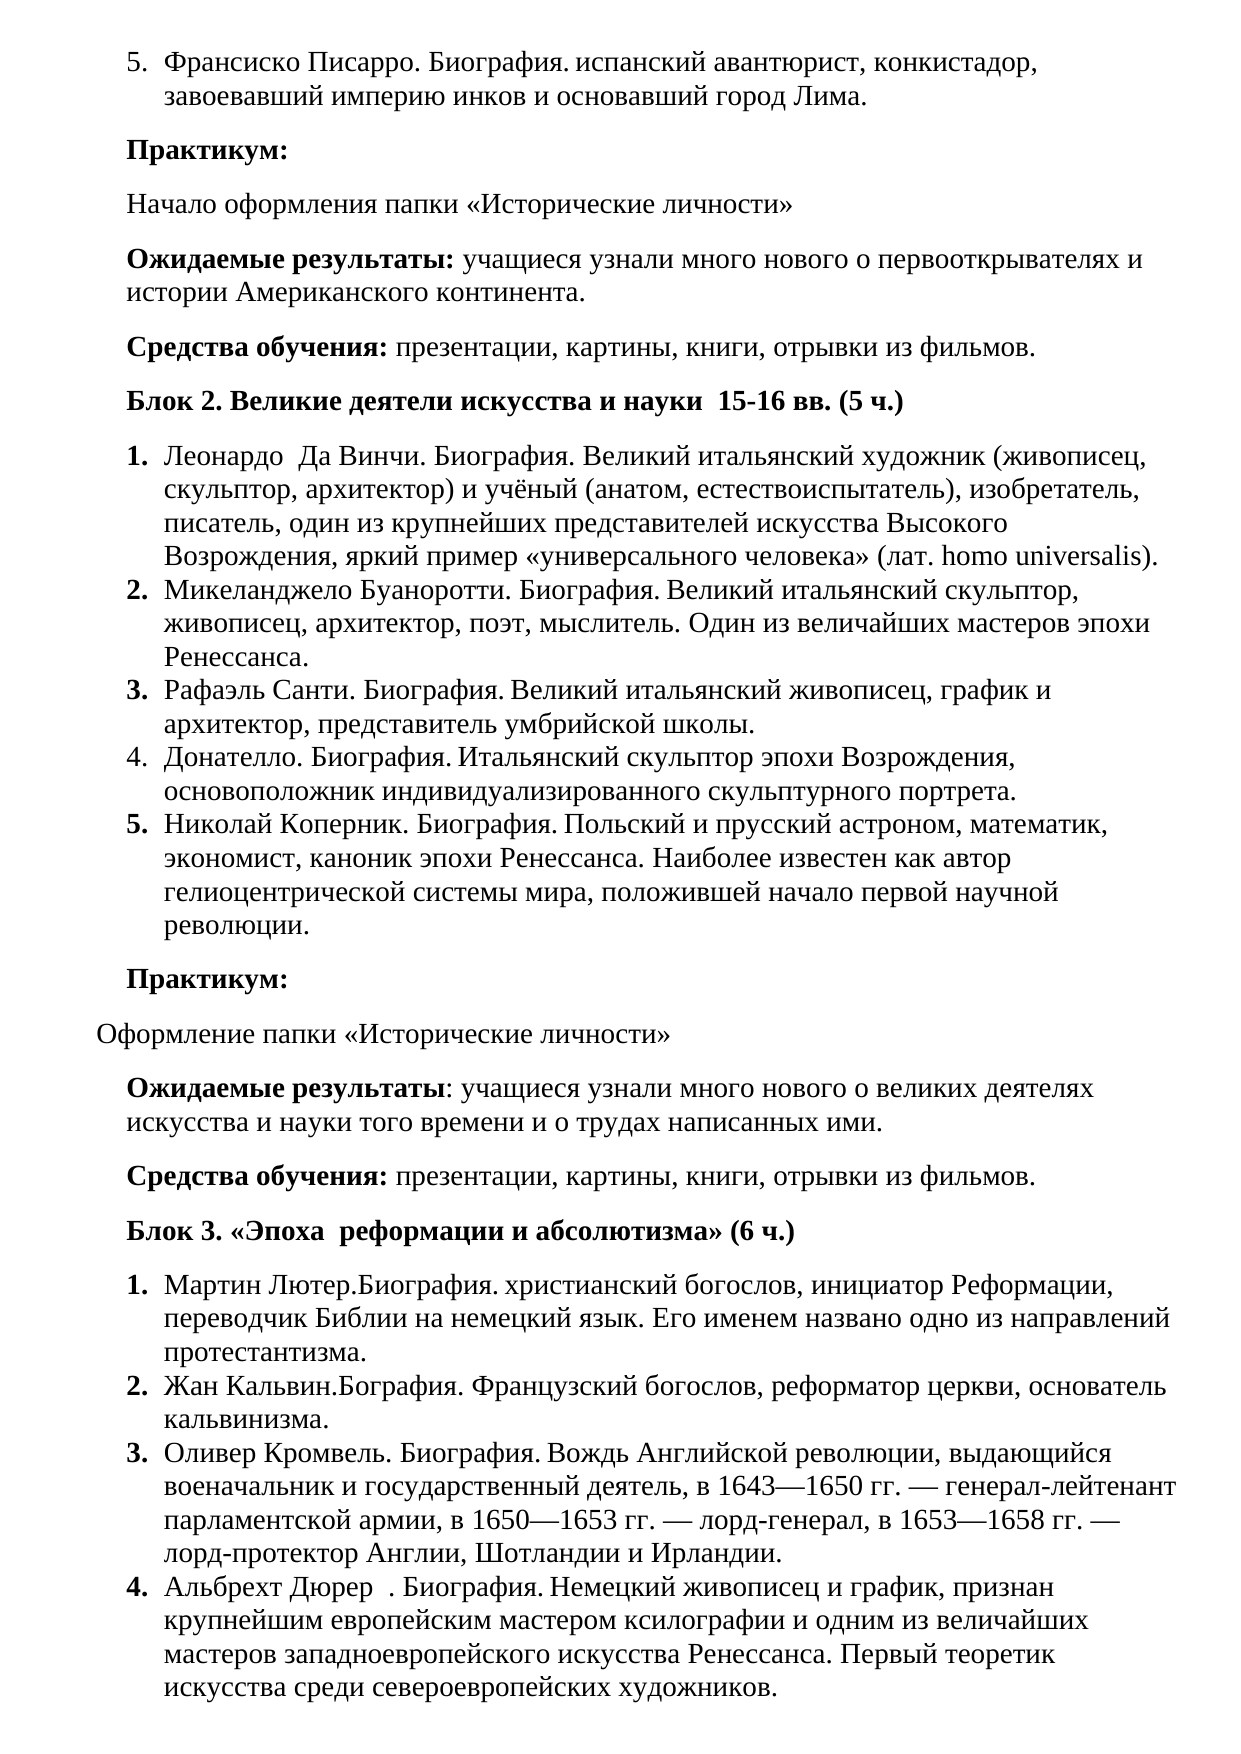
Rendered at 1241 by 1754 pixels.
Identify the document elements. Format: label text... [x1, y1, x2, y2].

list Жан Кальвин.Бография. Французский богослов, реформатор церкви, основатель кальвинизма. [126, 1368, 1181, 1435]
list Рафаэль Санти. Биография. Великий итальянский живописец, график и архитектор, представитель умбрийской школы. [126, 672, 1181, 739]
text Оформление папки «Исторические личности» [89, 1016, 1181, 1049]
list Леонардо Да Винчи. Биография. Великий итальянский художник (живописец, скульптор, архитектор) и учёный (анатом, естествоиспытатель), изобретатель, писатель, один из крупнейших представителей искусства Высокого Возрождения, яркий пример «универсального человека» (лат. homo universalis). [126, 438, 1181, 572]
list Мартин Лютер.Биография. христианский богослов, инициатор Реформации, переводчик Библии на немецкий язык. Его именем названо одно из направлений протестантизма. [126, 1267, 1181, 1368]
text Практикум: [126, 132, 1181, 166]
text Блок 3. «Эпоха реформации и абсолютизма» (6 ч.) [126, 1213, 1181, 1246]
list Оливер Кромвель. Биография. Вождь Английской революции, выдающийся военачальник и государственный деятель, в 1643—1650 гг. — генерал-лейтенант парламентской армии, в 1650—1653 гг. — лорд-генерал, в 1653—1658 гг. — лорд-протектор Англии, Шотландии и Ирландии. [126, 1435, 1181, 1569]
list Франсиско Писарро. Биография. испанский авантюрист, конкистадор, завоевавший империю инков и основавший город Лима. [126, 44, 1181, 111]
list Донателло. Биография. Итальянский скульптор эпохи Возрождения, основоположник индивидуализированного скульптурного портрета. [126, 739, 1181, 807]
list Микеланджело Буаноротти. Биография. Великий итальянский скульптор, живописец, архитектор, поэт, мыслитель. Один из величайших мастеров эпохи Ренессанса. [126, 572, 1181, 672]
text Практикум: [126, 962, 1181, 995]
list Альбрехт Дюрер . Биография. Немецкий живописец и график, признан крупнейшим европейским мастером ксилографии и одним из величайших мастеров западноевропейского искусства Ренессанса. Первый теоретик искусства среди североевропейских художников. [126, 1569, 1181, 1703]
text Ожидаемые результаты: учащиеся узнали много нового о первооткрывателях и истории Американского континента. [126, 241, 1181, 308]
text Блок 2. Великие деятели искусства и науки 15-16 вв. (5 ч.) [126, 383, 1181, 417]
text Ожидаемые результаты: учащиеся узнали много нового о великих деятелях искусства и науки того времени и о трудах написанных ими. [126, 1070, 1181, 1137]
text Средства обучения: презентации, картины, книги, отрывки из фильмов. [126, 329, 1181, 362]
text Начало оформления папки «Исторические личности» [126, 187, 1181, 220]
text Средства обучения: презентации, картины, книги, отрывки из фильмов. [126, 1158, 1181, 1192]
list Николай Коперник. Биография. Польский и прусский астроном, математик, экономист, каноник эпохи Ренессанса. Наиболее известен как автор гелиоцентрической системы мира, положившей начало первой научной революции. [126, 807, 1181, 941]
